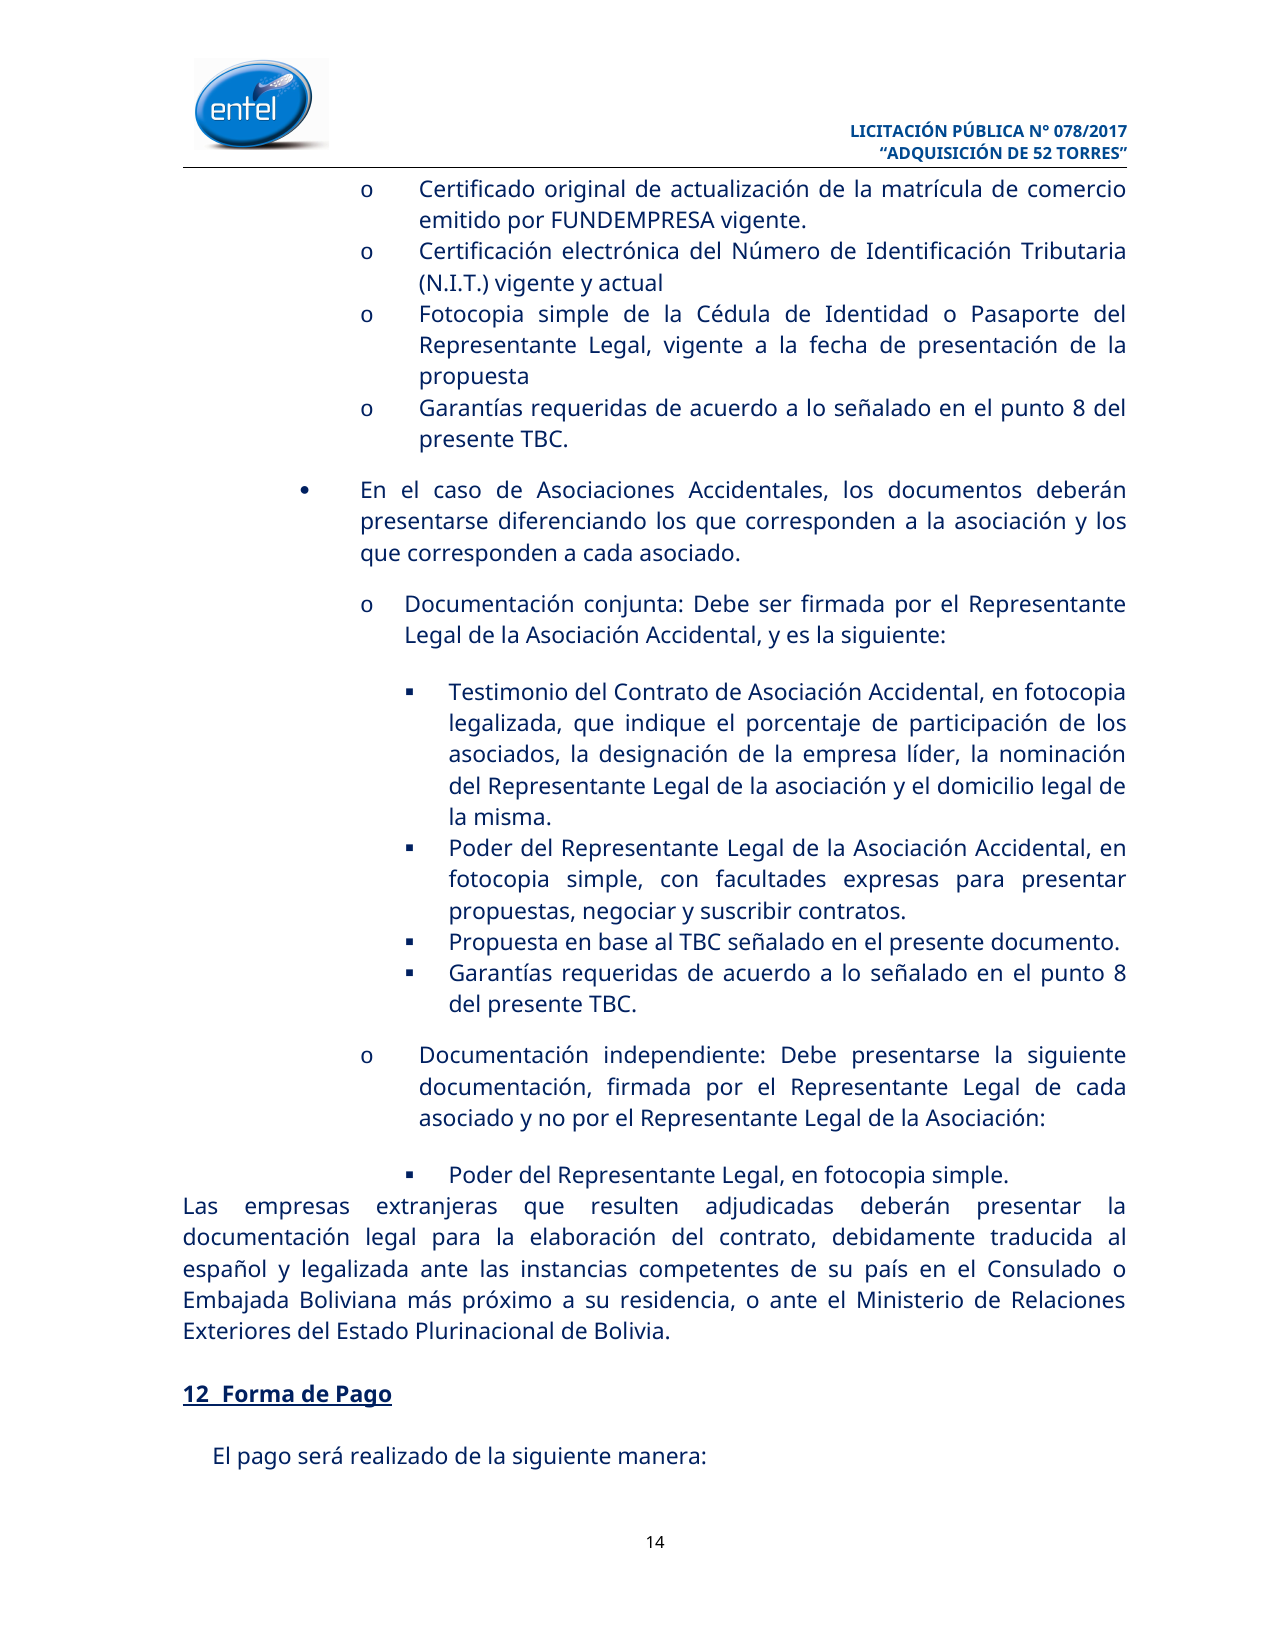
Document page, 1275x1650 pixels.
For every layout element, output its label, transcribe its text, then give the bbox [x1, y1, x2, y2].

list Poder del Representante Legal, en fotocopia simple. [404, 1159, 1127, 1190]
list Garantías requeridas de acuerdo a lo señalado en el punto 8 del presente TBC. [404, 957, 1127, 1019]
list Certificado original de actualización de la matrícula de comercio emitido por FUNDEMPRESA vigente. [360, 172, 1127, 235]
list Forma de Pago [182, 1378, 1127, 1409]
list Fotocopia simple de la Cédula de Identidad o Pasaporte del Representante Legal, vigente a la fecha de presentación de la propuesta [360, 298, 1127, 392]
list Poder del Representante Legal de la Asociación Accidental, en fotocopia simple, con facultades expresas para presentar propuestas, negociar y suscribir contratos. [404, 832, 1127, 926]
list Testimonio del Contrato de Asociación Accidental, en fotocopia legalizada, que indique el porcentaje de participación de los asociados, la designación de la empresa líder, la nominación del Representante Legal de la asociación y el domicilio legal de la misma. [404, 676, 1127, 832]
list Garantías requeridas de acuerdo a lo señalado en el punto 8 del presente TBC. [360, 392, 1127, 454]
text Las empresas extranjeras que resulten adjudicadas deberán presentar la documentación legal para la elaboración del contrato, debidamente traducida al español y legalizada ante las instancias competentes de su país en el Consulado o Embajada Boliviana más próximo a su residencia, o ante el Ministerio de Relaciones Exteriores del Estado Plurinacional de Bolivia. [182, 1190, 1127, 1346]
list Certificación electrónica del Número de Identificación Tributaria (N.I.T.) vigente y actual [360, 235, 1127, 298]
list En el caso de Asociaciones Accidentales, los documentos deberán presentarse diferenciando los que corresponden a la asociación y los que corresponden a cada asociado. [301, 474, 1127, 568]
list Documentación conjunta: Debe ser firmada por el Representante Legal de la Asociación Accidental, y es la siguiente: [360, 588, 1127, 650]
picture [194, 58, 330, 150]
text El pago será realizado de la siguiente manera: [182, 1440, 1127, 1471]
list Propuesta en base al TBC señalado en el presente documento. [404, 926, 1127, 957]
list Documentación independiente: Debe presentarse la siguiente documentación, firmada por el Representante Legal de cada asociado y no por el Representante Legal de la Asociación: [360, 1039, 1127, 1133]
